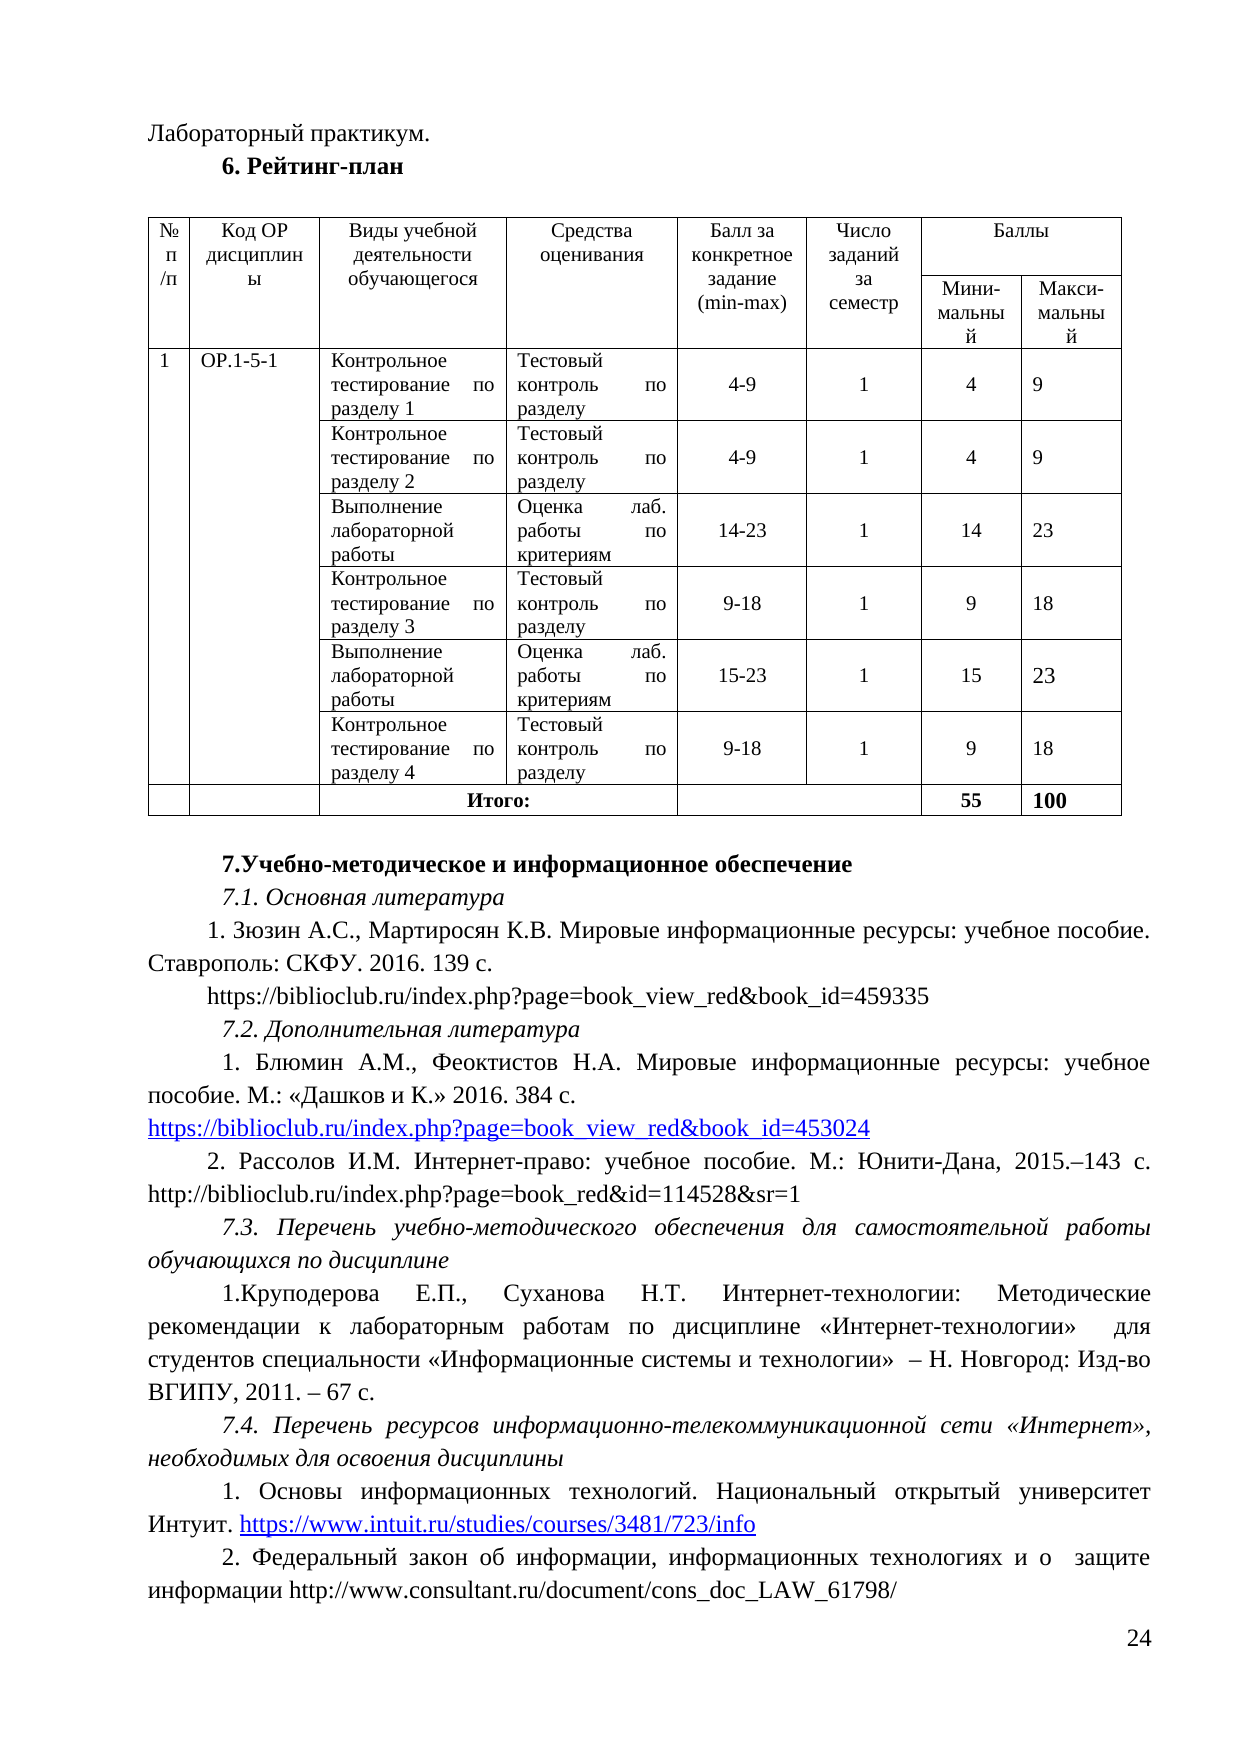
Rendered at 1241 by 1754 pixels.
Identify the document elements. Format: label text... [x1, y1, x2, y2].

table_cell [678, 785, 921, 815]
table_cell 14-23 [678, 494, 806, 566]
text 2. Федеральный закон об информации, информационных технологиях и о защите информации http://www.consultant.ru/document/cons_doc_LAW_61798/ [148, 1542, 1152, 1604]
table_cell 1 [807, 567, 921, 638]
table_cell 15-23 [678, 640, 806, 711]
table_cell 1 [149, 349, 189, 784]
table_cell 23 [1022, 640, 1121, 711]
table_cell ОР.1-5-1 [190, 349, 319, 784]
table_cell 18 [1022, 567, 1121, 638]
table_header № п/п [149, 218, 189, 348]
table_cell Тестовый контроль по разделу [507, 421, 677, 493]
text 2. Рассолов И.М. Интернет-право: учебное пособие. М.: Юнити-Дана, 2015.–143 с. http://biblioclub.ru/index.php?page=book_red&id=114528&sr=1 [148, 1146, 1152, 1208]
table_cell 4-9 [678, 349, 806, 420]
table_cell Выполнение лабораторной работы [320, 494, 506, 566]
text Лабораторный практикум. [148, 118, 1152, 147]
table_header Виды учебной деятельности обучающегося [320, 218, 506, 348]
text 1. Основы информационных технологий. Национальный открытый университет Интуит. https://www.intuit.ru/studies/courses/3481/723/info [148, 1476, 1152, 1538]
table_cell Выполнение лабораторной работы [320, 640, 506, 711]
table_cell Итого: [320, 785, 677, 815]
text 7.2. Дополнительная литература [148, 1014, 1152, 1043]
table_cell Контрольное тестирование по разделу 3 [320, 567, 506, 638]
text 6. Рейтинг-план [148, 151, 1152, 180]
table_cell 4-9 [678, 421, 806, 493]
table_cell Контрольное тестирование по разделу 1 [320, 349, 506, 420]
table_cell Макси-мальный [1022, 276, 1121, 348]
table_cell 4 [922, 421, 1021, 493]
table_cell 55 [922, 785, 1021, 815]
table_cell [190, 785, 319, 815]
text 7.4. Перечень ресурсов информационно-телекоммуникационной сети «Интернет», необходимых для освоения дисциплины [148, 1410, 1152, 1472]
table_cell 1 [807, 494, 921, 566]
table_cell 100 [1022, 785, 1121, 815]
text https://biblioclub.ru/index.php?page=book_view_red&book_id=453024 [148, 1113, 1152, 1142]
table_cell 9-18 [678, 567, 806, 638]
text 7.1. Основная литература [148, 882, 1152, 911]
table_cell Контрольное тестирование по разделу 4 [320, 712, 506, 784]
table_cell 1 [807, 712, 921, 784]
table_cell 14 [922, 494, 1021, 566]
table_cell Тестовый контроль по разделу [507, 567, 677, 638]
table_cell [149, 785, 189, 815]
table_cell 9 [922, 567, 1021, 638]
table_cell 1 [807, 421, 921, 493]
table_cell Тестовый контроль по разделу [507, 349, 677, 420]
table_cell 1 [807, 640, 921, 711]
table_header Баллы [922, 218, 1121, 275]
table_cell Оценка лаб. работы по критериям [507, 640, 677, 711]
table_cell 9 [922, 712, 1021, 784]
text https://biblioclub.ru/index.php?page=book_view_red&book_id=459335 [148, 981, 1152, 1009]
table_cell 1 [807, 349, 921, 420]
text 1.Круподерова Е.П., Суханова Н.Т. Интернет-технологии: Методические рекомендации к лабораторным работам по дисциплине «Интернет-технологии» для студентов специальности «Информационные системы и технологии» – Н. Новгород: Изд-во ВГИПУ, 2011. – 67 с. [148, 1278, 1152, 1406]
table_header Средства оценивания [507, 218, 677, 348]
table_cell 18 [1022, 712, 1121, 784]
table_cell Оценка лаб. работы по критериям [507, 494, 677, 566]
text 7.Учебно-методическое и информационное обеспечение [148, 849, 1152, 877]
table_cell 15 [922, 640, 1021, 711]
table_cell Мини-мальный [922, 276, 1021, 348]
table_header Код ОР дисциплины [190, 218, 319, 348]
table_cell Тестовый контроль по разделу [507, 712, 677, 784]
table_cell 9 [1022, 421, 1121, 493]
table_cell 23 [1022, 494, 1121, 566]
table_header Число заданий за семестр [807, 218, 921, 348]
text 7.3. Перечень учебно-методического обеспечения для самостоятельной работы обучающихся по дисциплине [148, 1212, 1152, 1274]
table_cell 9 [1022, 349, 1121, 420]
table_cell 9-18 [678, 712, 806, 784]
table_header Балл за конкретное задание (min-max) [678, 218, 806, 348]
text 1. Зюзин А.С., Мартиросян К.В. Мировые информационные ресурсы: учебное пособие. Ставрополь: СКФУ. 2016. 139 с. [148, 915, 1152, 977]
text 1. Блюмин А.М., Феоктистов Н.А. Мировые информационные ресурсы: учебное пособие. М.: «Дашков и К.» 2016. 384 с. [148, 1047, 1152, 1109]
table_cell 4 [922, 349, 1021, 420]
table_cell Контрольное тестирование по разделу 2 [320, 421, 506, 493]
